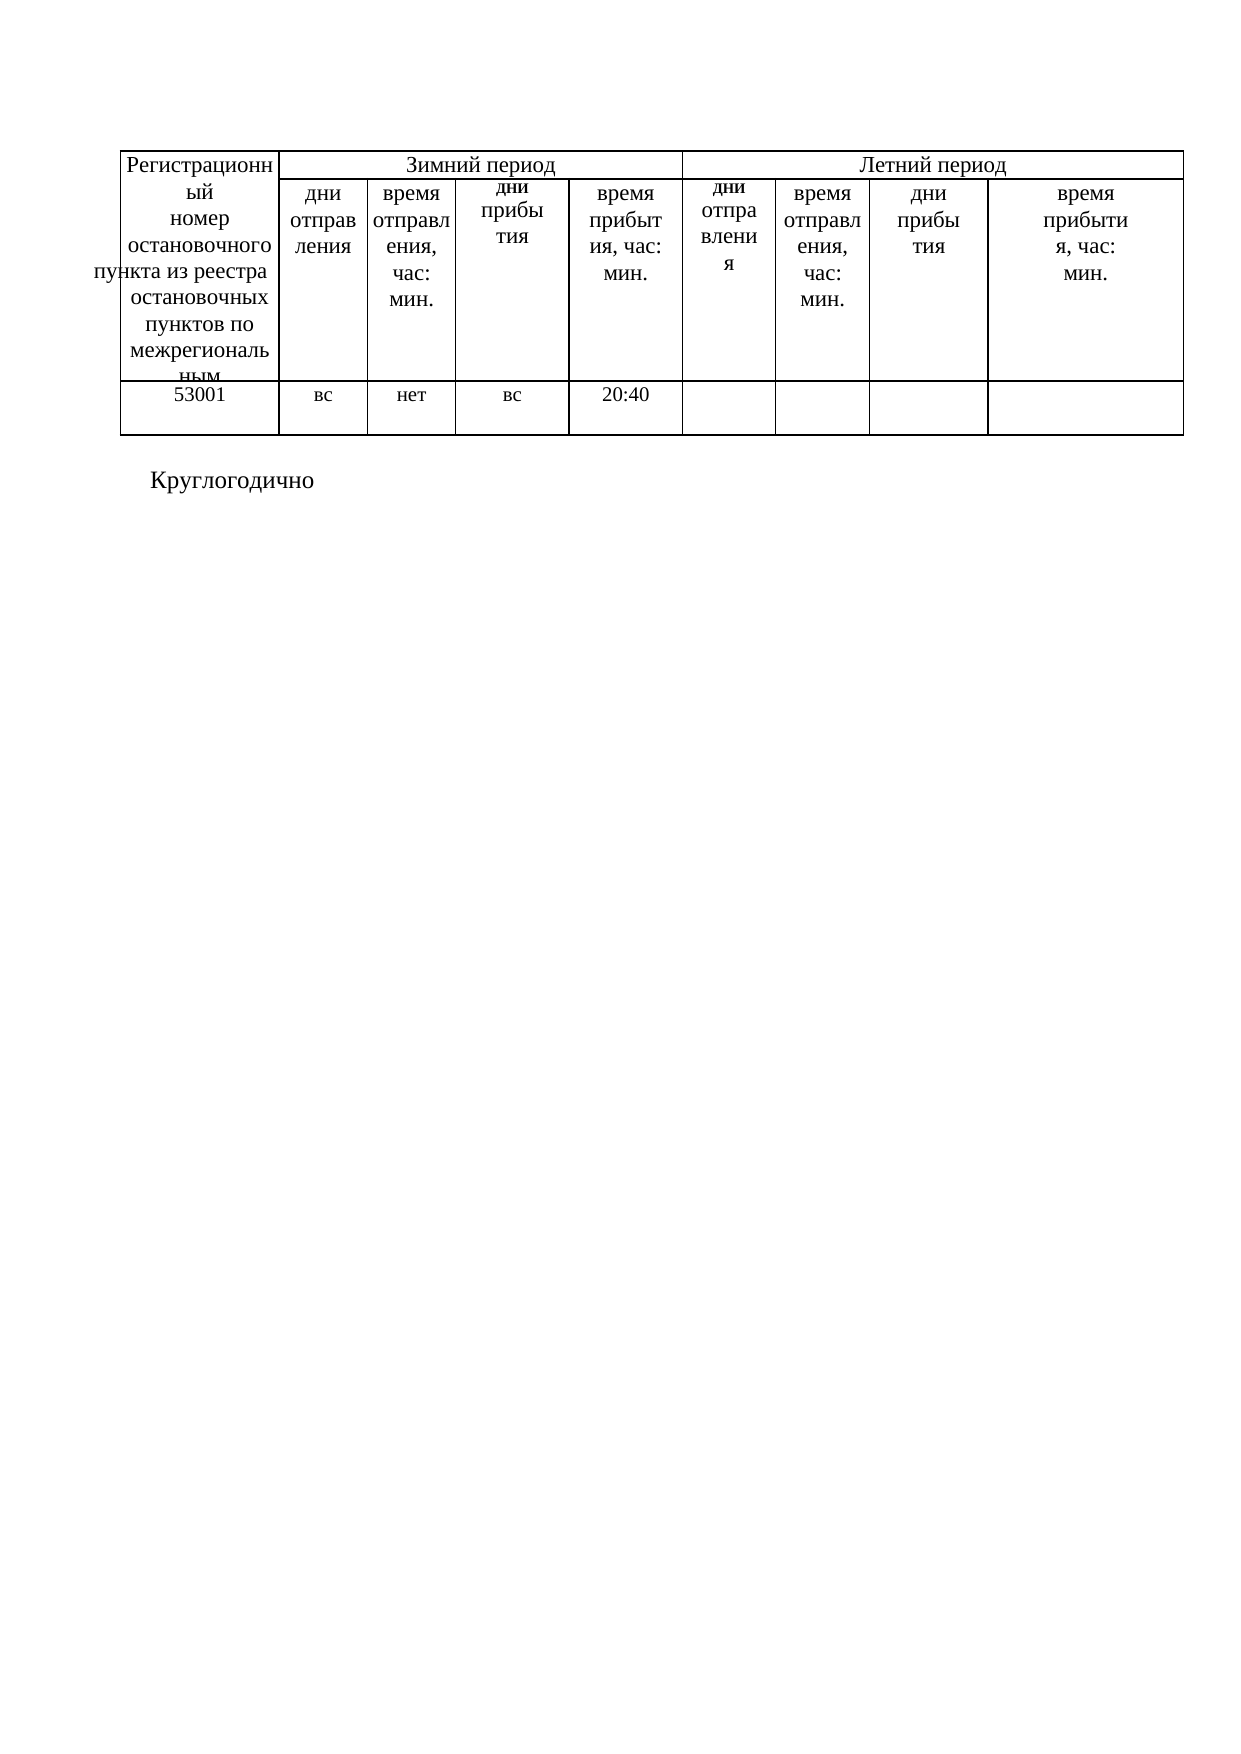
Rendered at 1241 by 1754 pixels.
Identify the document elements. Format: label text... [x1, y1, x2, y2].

table_cell [776, 382, 869, 434]
table_cell 53001 [121, 382, 278, 434]
table_cell 20:40 [570, 382, 682, 434]
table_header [121, 152, 278, 380]
table_header Зимний период [280, 152, 682, 178]
table_cell время прибыти я, час: мин. [989, 180, 1183, 380]
table_cell нет [368, 382, 455, 434]
table_cell [683, 382, 775, 434]
text Круглогодично [150, 465, 1090, 493]
table_cell ДНИ отпра влени я [683, 180, 775, 380]
table_cell время прибыт ия, час: мин. [570, 180, 682, 380]
table_header Летний период [683, 152, 1183, 178]
table_cell время отправл ения, час: мин. [368, 180, 455, 380]
table_cell дни прибы тия [870, 180, 987, 380]
table_cell [989, 382, 1183, 434]
table_cell время отправл ения, час: мин. [776, 180, 869, 380]
table_cell ДНИ прибы тия [456, 180, 568, 380]
table_cell вс [280, 382, 367, 434]
table_cell дни отправ ления [280, 180, 367, 380]
table_cell вс [456, 382, 568, 434]
table_cell [870, 382, 987, 434]
